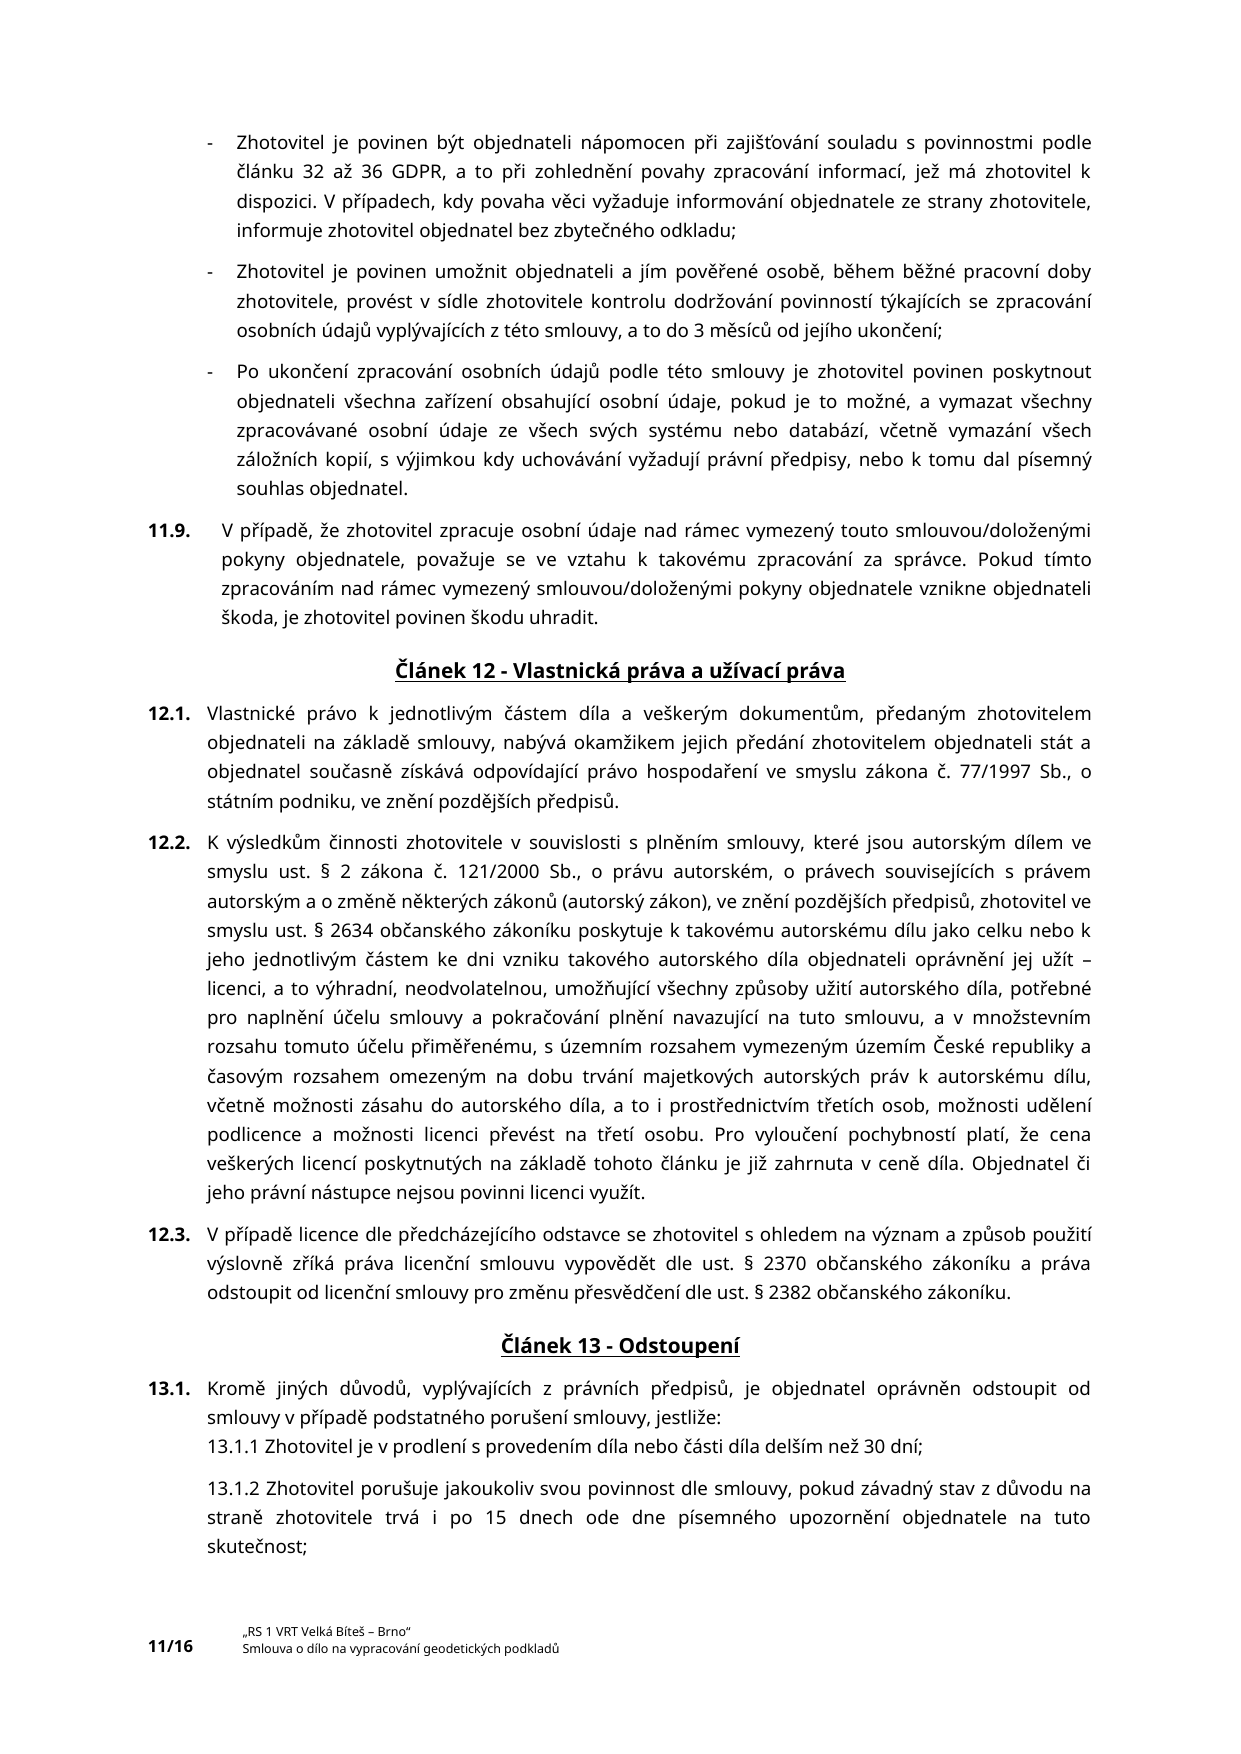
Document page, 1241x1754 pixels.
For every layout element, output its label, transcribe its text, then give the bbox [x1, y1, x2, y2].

text - Po ukončení zpracování osobních údajů podle této smlouvy je zhotovitel povinen poskytnout objednateli všechna zařízení obsahující osobní údaje, pokud je to možné, a vymazat všechny zpracovávané osobní údaje ze všech svých systému nebo databází, včetně vymazání všech záložních kopií, s výjimkou kdy uchovávání vyžadují právní předpisy, nebo k tomu dal písemný souhlas objednatel. [207, 356, 1092, 501]
subtitle Článek 13 - Odstoupení [148, 1331, 1092, 1360]
text 12.2. K výsledkům činnosti zhotovitele v souvislosti s plněním smlouvy, které jsou autorským dílem ve smyslu ust. § 2 zákona č. 121/2000 Sb., o právu autorském, o právech souvisejících s právem autorským a o změně některých zákonů (autorský zákon), ve znění pozdějších předpisů, zhotovitel ve smyslu ust. § 2634 občanského zákoníku poskytuje k takovému autorskému dílu jako celku nebo k jeho jednotlivým částem ke dni vzniku takového autorského díla objednateli oprávnění jej užít – licenci, a to výhradní, neodvolatelnou, umožňující všechny způsoby užití autorského díla, potřebné pro naplnění účelu smlouvy a pokračování plnění navazující na tuto smlouvu, a v množstevním rozsahu tomuto účelu přiměřenému, s územním rozsahem vymezeným územím České republiky a časovým rozsahem omezeným na dobu trvání majetkových autorských práv k autorskému dílu, včetně možnosti zásahu do autorského díla, a to i prostřednictvím třetích osob, možnosti udělení podlicence a možnosti licenci převést na třetí osobu. Pro vyloučení pochybností platí, že cena veškerých licencí poskytnutých na základě tohoto článku je již zahrnuta v ceně díla. Objednatel či jeho právní nástupce nejsou povinni licenci využít. [148, 826, 1092, 1206]
subtitle Článek 12 - Vlastnická práva a užívací práva [148, 656, 1092, 685]
text 13.1.1 Zhotovitel je v prodlení s provedením díla nebo části díla delším než 30 dní; [207, 1431, 1092, 1460]
text 12.1. Vlastnické právo k jednotlivým částem díla a veškerým dokumentům, předaným zhotovitelem objednateli na základě smlouvy, nabývá okamžikem jejich předání zhotovitelem objednateli stát a objednatel současně získává odpovídající právo hospodaření ve smyslu zákona č. 77/1997 Sb., o státním podniku, ve znění pozdějších předpisů. [148, 697, 1092, 814]
text 11.9. V případě, že zhotovitel zpracuje osobní údaje nad rámec vymezený touto smlouvou/doloženými pokyny objednatele, považuje se ve vztahu k takovému zpracování za správce. Pokud tímto zpracováním nad rámec vymezený smlouvou/doloženými pokyny objednatele vznikne objednateli škoda, je zhotovitel povinen škodu uhradit. [148, 514, 1092, 631]
text 12.3. V případě licence dle předcházejícího odstavce se zhotovitel s ohledem na význam a způsob použití výslovně zříká práva licenční smlouvu vypovědět dle ust. § 2370 občanského zákoníku a práva odstoupit od licenční smlouvy pro změnu přesvědčení dle ust. § 2382 občanského zákoníku. [148, 1218, 1092, 1306]
text - Zhotovitel je povinen být objednateli nápomocen při zajišťování souladu s povinnostmi podle článku 32 až 36 GDPR, a to při zohlednění povahy zpracování informací, jež má zhotovitel k dispozici. V případech, kdy povaha věci vyžaduje informování objednatele ze strany zhotovitele, informuje zhotovitel objednatel bez zbytečného odkladu; [207, 126, 1092, 243]
text - Zhotovitel je povinen umožnit objednateli a jím pověřené osobě, během běžné pracovní doby zhotovitele, provést v sídle zhotovitele kontrolu dodržování povinností týkajících se zpracování osobních údajů vyplývajících z této smlouvy, a to do 3 měsíců od jejího ukončení; [207, 256, 1092, 343]
text 13.1. Kromě jiných důvodů, vyplývajících z právních předpisů, je objednatel oprávněn odstoupit od smlouvy v případě podstatného porušení smlouvy, jestliže: [148, 1372, 1092, 1431]
text 13.1.2 Zhotovitel porušuje jakoukoliv svou povinnost dle smlouvy, pokud závadný stav z důvodu na straně zhotovitele trvá i po 15 dnech ode dne písemného upozornění objednatele na tuto skutečnost; [207, 1472, 1092, 1560]
